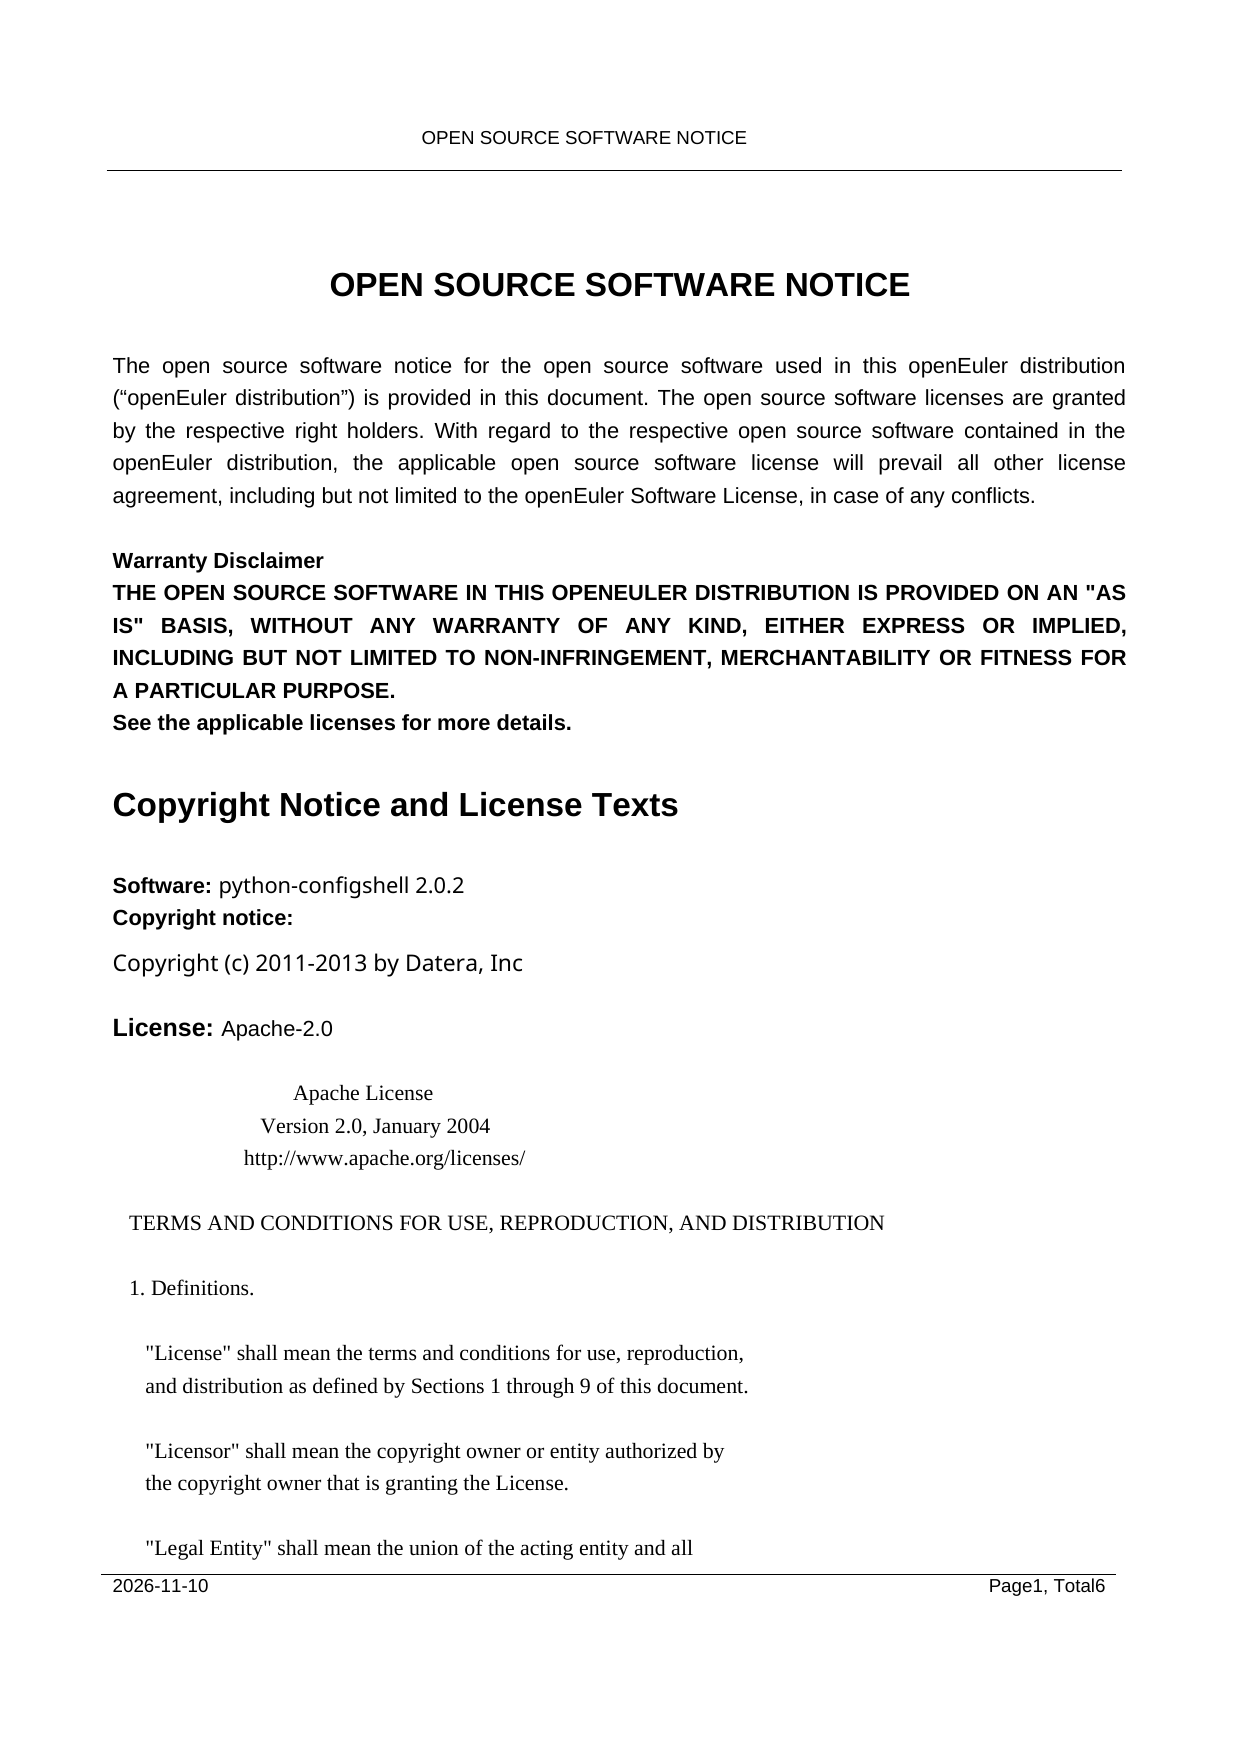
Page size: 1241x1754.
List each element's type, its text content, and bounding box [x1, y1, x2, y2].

text THE OPEN SOURCE SOFTWARE IN THIS OPENEULER DISTRIBUTION IS PROVIDED ON AN "AS IS" BASIS, WITHOUT ANY WARRANTY OF ANY KIND, EITHER EXPRESS OR IMPLIED, INCLUDING BUT NOT LIMITED TO NON-INFRINGEMENT, MERCHANTABILITY OR FITNESS FOR A PARTICULAR PURPOSE. See the applicable licenses for more details. [112, 576, 1128, 739]
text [112, 1044, 1128, 1564]
text Warranty Disclaimer [112, 544, 1128, 576]
text Copyright notice: [112, 901, 1128, 934]
title Software: python-configshell 2.0.2 [112, 869, 1128, 901]
text Copyright (c) 2011-2013 by Datera, Inc [112, 947, 1128, 1012]
text License: Apache-2.0 [112, 1012, 1128, 1044]
text Copyright Notice and License Texts [112, 771, 1128, 836]
text OPEN SOURCE SOFTWARE NOTICE [112, 251, 1128, 316]
text The open source software notice for the open source software used in this openEuler distribution (“openEuler distribution”) is provided in this document. The open source software licenses are granted by the respective right holders. With regard to the respective open source software contained in the openEuler distribution, the applicable open source software license will prevail all other license agreement, including but not limited to the openEuler Software License, in case of any conflicts. [112, 349, 1128, 511]
